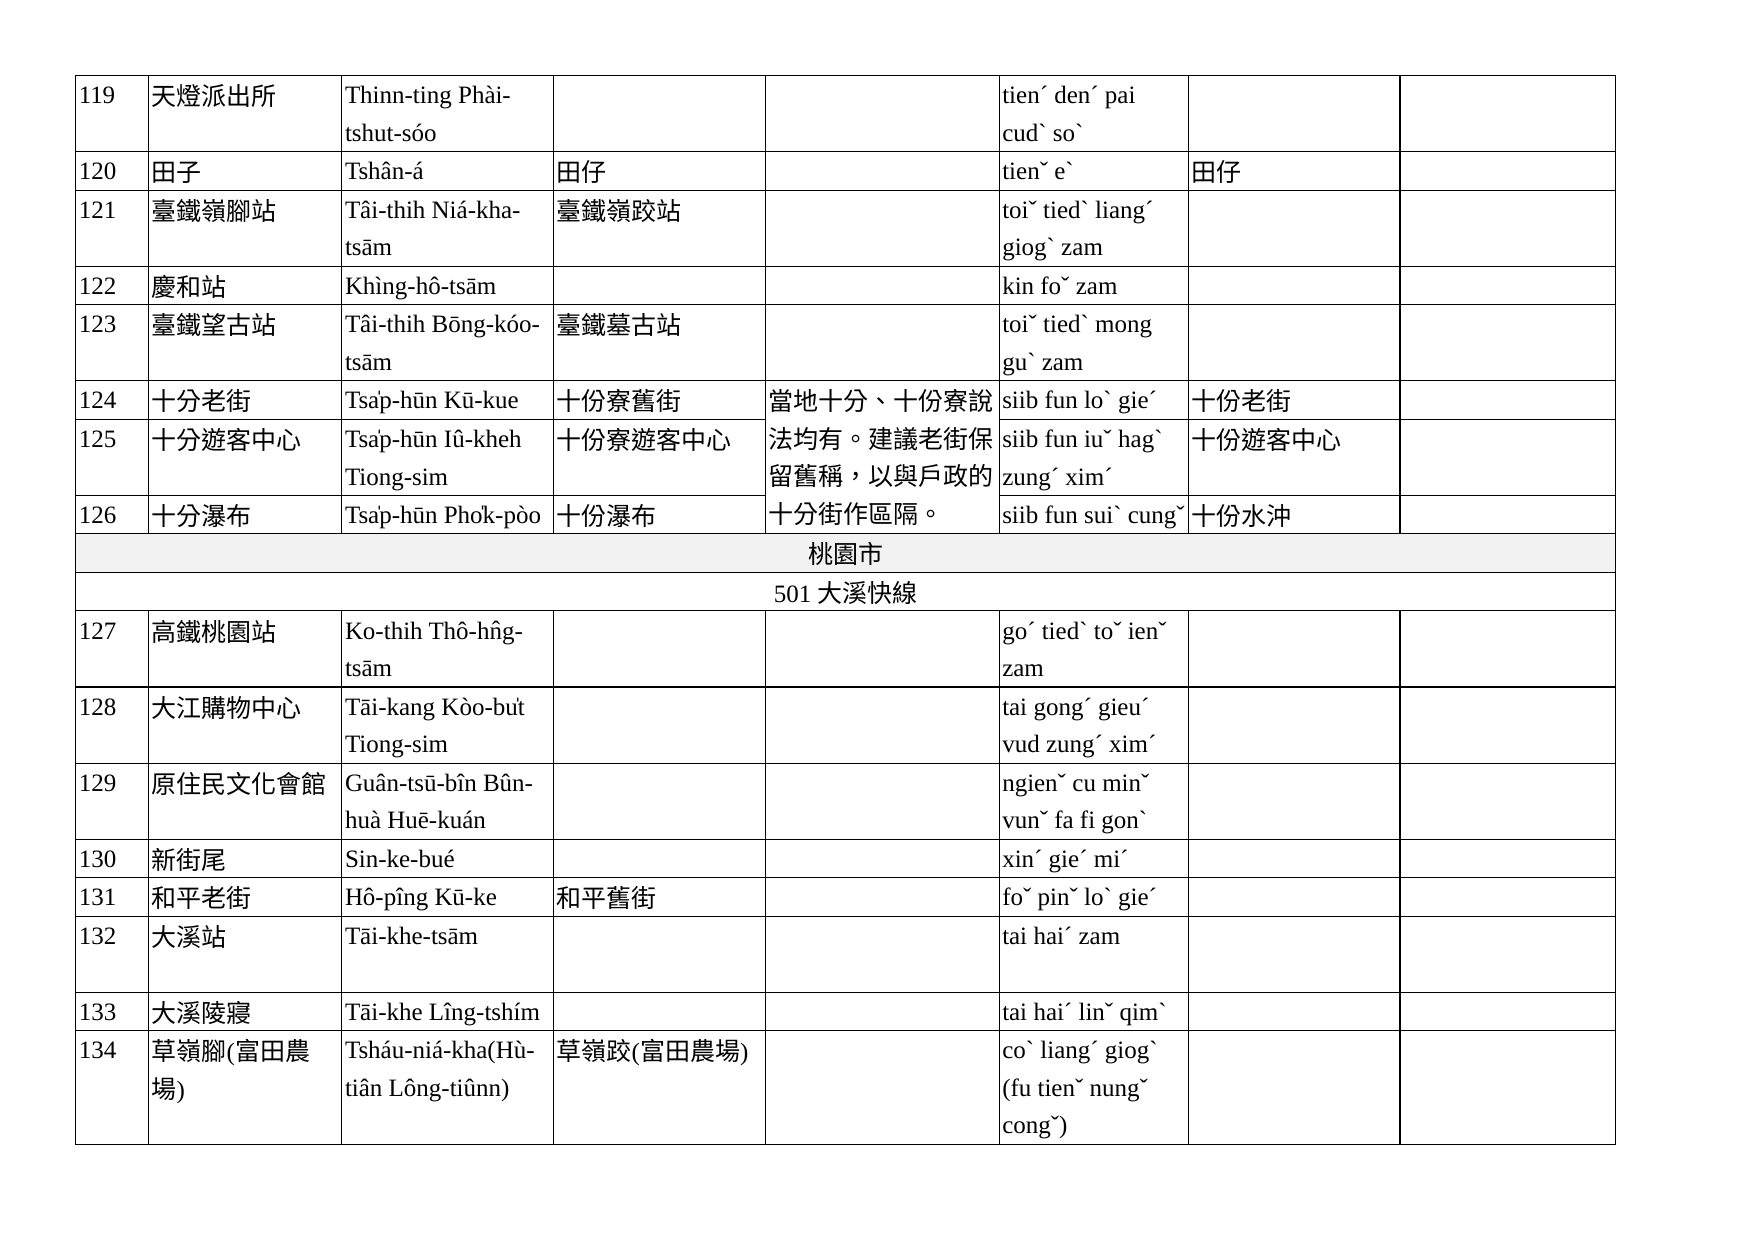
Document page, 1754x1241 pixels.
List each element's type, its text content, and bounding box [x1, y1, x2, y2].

table_cell 大溪站 [149, 917, 341, 992]
table_cell [1189, 840, 1399, 877]
table_cell Tāi-kang Kòo-bu̍t Tiong-sim [342, 688, 553, 762]
table_cell [554, 917, 765, 992]
table_cell goˊ tiedˋ toˇ ienˇ zam [1000, 611, 1188, 686]
table_cell tai gongˊ gieuˊ vud zungˊ ximˊ [1000, 688, 1188, 762]
table_cell Ko-thih Thô-hn̂g-tsām [342, 611, 553, 686]
table_cell [766, 1031, 999, 1144]
table_cell [554, 267, 765, 304]
table_cell 123 [76, 305, 148, 380]
table_cell 新街尾 [149, 840, 341, 877]
table_cell [1189, 688, 1399, 762]
table_cell 124 [76, 381, 148, 419]
table_cell [766, 878, 999, 916]
table_cell 天燈派出所 [149, 76, 341, 151]
table_cell 臺鐵墓古站 [554, 305, 765, 380]
table_cell [766, 688, 999, 762]
table_cell 和平舊街 [554, 878, 765, 916]
table_cell 臺鐵望古站 [149, 305, 341, 380]
table_cell tienˇ eˋ [1000, 152, 1188, 189]
table_cell [554, 764, 765, 838]
table_cell coˋ liangˊ giogˋ (fu tienˇ nungˇ congˇ) [1000, 1031, 1188, 1144]
table_cell [1189, 878, 1399, 916]
table_cell 501 大溪快線 [76, 573, 1615, 610]
table_cell 高鐵桃園站 [149, 611, 341, 686]
table_cell Tâi-thih Bōng-kóo-tsām [342, 305, 553, 380]
table_cell [1401, 420, 1615, 495]
table_cell [766, 152, 999, 189]
table_cell 大溪陵寢 [149, 993, 341, 1030]
table_cell 132 [76, 917, 148, 992]
table_cell [1401, 993, 1615, 1030]
table_cell [1189, 764, 1399, 838]
table_cell [1189, 191, 1399, 266]
table_cell 桃園市 [76, 534, 1615, 572]
table_cell Tsa̍p-hūn Iû-kheh Tiong-sim [342, 420, 553, 495]
table_cell [1401, 267, 1615, 304]
table_cell [1401, 76, 1615, 151]
table_cell [554, 611, 765, 686]
table_cell [1401, 764, 1615, 838]
table_cell [1401, 152, 1615, 189]
table_cell 十分老街 [149, 381, 341, 419]
table_cell 十份老街 [1189, 381, 1399, 419]
table_cell 十份寮遊客中心 [554, 420, 765, 495]
table_cell 十份水沖 [1189, 496, 1399, 533]
table_cell 田仔 [1189, 152, 1399, 189]
table_cell 臺鐵嶺腳站 [149, 191, 341, 266]
table_cell [1401, 611, 1615, 686]
table_cell 臺鐵嶺跤站 [554, 191, 765, 266]
table_cell siib fun loˋ gieˊ [1000, 381, 1188, 419]
table_cell Tāi-khe Lîng-tshím [342, 993, 553, 1030]
table_cell [766, 305, 999, 380]
table_cell Khìng-hô-tsām [342, 267, 553, 304]
table_cell 131 [76, 878, 148, 916]
table_cell 119 [76, 76, 148, 151]
table_cell 127 [76, 611, 148, 686]
table_cell [1189, 611, 1399, 686]
table_cell 十份寮舊街 [554, 381, 765, 419]
table_cell toiˇ tiedˋ liangˊ giogˋ zam [1000, 191, 1188, 266]
table_cell Tsa̍p-hūn Kū-kue [342, 381, 553, 419]
table_cell 126 [76, 496, 148, 533]
table_cell [1401, 305, 1615, 380]
table_cell [1401, 381, 1615, 419]
table_cell 128 [76, 688, 148, 762]
table_cell Tāi-khe-tsām [342, 917, 553, 992]
table_cell [766, 764, 999, 838]
table_cell 十份遊客中心 [1189, 420, 1399, 495]
table_cell [766, 611, 999, 686]
table_cell Tshân-á [342, 152, 553, 189]
table_cell 大江購物中心 [149, 688, 341, 762]
table_cell [1401, 496, 1615, 533]
table_cell [1189, 76, 1399, 151]
table_cell [1189, 993, 1399, 1030]
table_cell Tsháu-niá-kha(Hù-tiân Lông-tiûnn) [342, 1031, 553, 1144]
table_cell [1189, 305, 1399, 380]
table_cell Thinn-ting Phài-tshut-sóo [342, 76, 553, 151]
table_cell [1401, 840, 1615, 877]
table_cell [1401, 1031, 1615, 1144]
table_cell Hô-pîng Kū-ke [342, 878, 553, 916]
table_cell 慶和站 [149, 267, 341, 304]
table_cell [554, 840, 765, 877]
table_cell Tâi-thih Niá-kha-tsām [342, 191, 553, 266]
table_cell 122 [76, 267, 148, 304]
table_cell [1401, 917, 1615, 992]
table_cell 當地十分、十份寮說法均有。建議老街保留舊稱，以與戶政的十分街作區隔。 [766, 381, 999, 533]
table_cell ngienˇ cu minˇ vunˇ fa fi gonˋ [1000, 764, 1188, 838]
table_cell toiˇ tiedˋ mong guˋ zam [1000, 305, 1188, 380]
table_cell xinˊ gieˊ miˊ [1000, 840, 1188, 877]
table_cell 130 [76, 840, 148, 877]
table_cell [554, 688, 765, 762]
table_cell siib fun iuˇ hagˋ zungˊ ximˊ [1000, 420, 1188, 495]
table_cell 121 [76, 191, 148, 266]
table_cell 133 [76, 993, 148, 1030]
table_cell [766, 993, 999, 1030]
table_cell tai haiˊ linˇ qimˋ [1000, 993, 1188, 1030]
table_cell [1189, 267, 1399, 304]
table_cell 十份瀑布 [554, 496, 765, 533]
table_cell 田仔 [554, 152, 765, 189]
table_cell Sin-ke-bué [342, 840, 553, 877]
table_cell 草嶺腳(富田農場) [149, 1031, 341, 1144]
table_cell 十分遊客中心 [149, 420, 341, 495]
table_cell siib fun suiˋ cungˇ [1000, 496, 1188, 533]
table_cell kin foˇ zam [1000, 267, 1188, 304]
table_cell [766, 76, 999, 151]
table_cell 田子 [149, 152, 341, 189]
table_cell 原住民文化會館 [149, 764, 341, 838]
table_cell 和平老街 [149, 878, 341, 916]
table_cell [1401, 878, 1615, 916]
table_cell [766, 917, 999, 992]
table_cell [1401, 688, 1615, 762]
table_cell Tsa̍p-hūn Pho̍k-pòo [342, 496, 553, 533]
table_cell tai haiˊ zam [1000, 917, 1188, 992]
table_cell 129 [76, 764, 148, 838]
table_cell Guân-tsū-bîn Bûn-huà Huē-kuán [342, 764, 553, 838]
table_cell [1189, 1031, 1399, 1144]
table_cell 120 [76, 152, 148, 189]
table_cell tienˊ denˊ pai cudˋ soˋ [1000, 76, 1188, 151]
table_cell 十分瀑布 [149, 496, 341, 533]
table_cell 125 [76, 420, 148, 495]
table_cell [554, 993, 765, 1030]
table_cell 134 [76, 1031, 148, 1144]
table_cell [766, 191, 999, 266]
table_cell foˇ pinˇ loˋ gieˊ [1000, 878, 1188, 916]
table_cell [1189, 917, 1399, 992]
table_cell [554, 76, 765, 151]
table_cell [1401, 191, 1615, 266]
table_cell [766, 840, 999, 877]
table_cell [766, 267, 999, 304]
table_cell 草嶺跤(富田農場) [554, 1031, 765, 1144]
